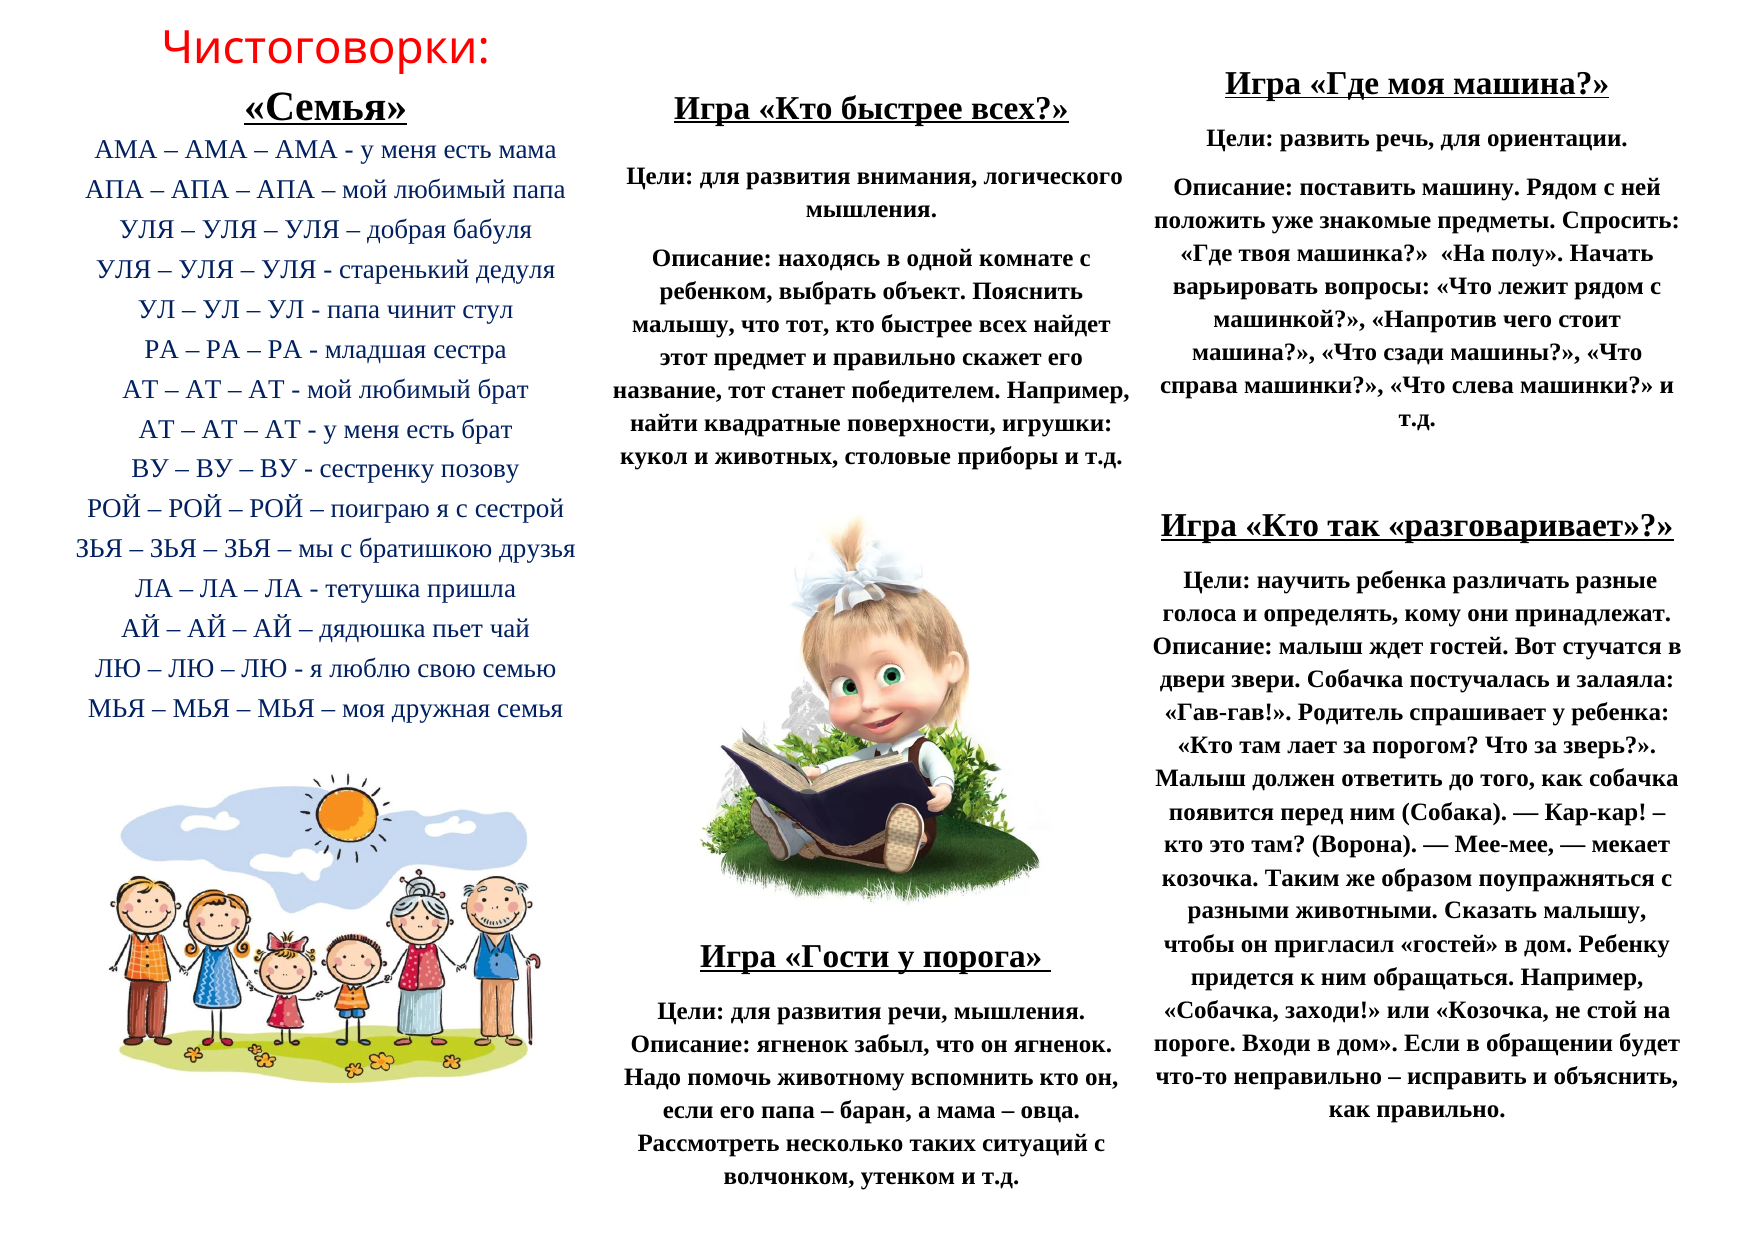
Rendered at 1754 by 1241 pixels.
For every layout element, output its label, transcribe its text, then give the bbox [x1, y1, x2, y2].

subtitle ЛА – ЛА – ЛА - тетушка пришла [59, 572, 592, 603]
text Игра «Гости у порога» [605, 936, 1138, 975]
text Цели: для развития внимания, логического мышления. [605, 161, 1138, 223]
subtitle АТ – АТ – АТ - мой любимый брат [59, 373, 592, 404]
text Цели: для развития речи, мышления. Описание: ягненок забыл, что он ягненок. Надо помочь животному вспомнить кто он, если его папа – баран, а мама – овца. Рассмотреть несколько таких ситуаций с волчонком, утенком и т.д. [605, 996, 1138, 1190]
subtitle «Семья» [59, 81, 592, 129]
subtitle ЗЬЯ – ЗЬЯ – ЗЬЯ – мы с братишкою друзья [59, 532, 592, 563]
picture [681, 489, 1062, 907]
text Описание: находясь в одной комнате с ребенком, выбрать объект. Пояснить малышу, что тот, кто быстрее всех найдет этот предмет и правильно скажет его название, тот станет победителем. Например, найти квадратные поверхности, игрушки: кукол и животных, столовые приборы и т.д. [605, 243, 1138, 469]
text Цели: научить ребенка различать разные голоса и определять, кому они принадлежат. Описание: малыш ждет гостей. Вот стучатся в двери звери. Собачка постучалась и залаяла: «Гав-гав!». Родитель спрашивает у ребенка: «Кто там лает за порогом? Что за зверь?». Малыш должен ответить до того, как собачка появится перед ним (Собака). — Кар-кар! – кто это там? (Ворона). — Мее-мее, — мекает козочка. Таким же образом поупражняться с разными животными. Сказать малышу, чтобы он пригласил «гостей» в дом. Ребенку придется к ним обращаться. Например, «Собачка, заходи!» или «Козочка, не стой на пороге. Входи в дом». Если в обращении будет что-то неправильно – исправить и объяснить, как правильно. [1151, 565, 1683, 1122]
subtitle УЛ – УЛ – УЛ - папа чинит стул [59, 293, 592, 324]
subtitle ВУ – ВУ – ВУ - сестренку позову [59, 453, 592, 484]
text Игра «Кто так «разговаривает»?» [1151, 506, 1683, 544]
subtitle ЛЮ – ЛЮ – ЛЮ - я люблю свою семью [59, 652, 592, 683]
text Описание: поставить машину. Рядом с ней положить уже знакомые предметы. Спросить: «Где твоя машинка?» «На полу». Начать варьировать вопросы: «Что лежит рядом с машинкой?», «Напротив чего стоит машина?», «Что сзади машины?», «Что справа машинки?», «Что слева машинки?» и т.д. [1151, 172, 1683, 432]
subtitle РА – РА – РА - младшая сестра [59, 333, 592, 364]
subtitle РОЙ – РОЙ – РОЙ – поиграю я с сестрой [59, 492, 592, 524]
subtitle УЛЯ – УЛЯ – УЛЯ - старенький дедуля [59, 253, 592, 284]
subtitle МЬЯ – МЬЯ – МЬЯ – моя дружная семья [59, 692, 592, 723]
subtitle АПА – АПА – АПА – мой любимый папа [59, 173, 592, 204]
subtitle АЙ – АЙ – АЙ – дядюшка пьет чай [59, 612, 592, 643]
text Игра «Кто быстрее всех?» [605, 88, 1138, 126]
subtitle УЛЯ – УЛЯ – УЛЯ – добрая бабуля [59, 213, 592, 244]
subtitle Чистоговорки: [59, 15, 592, 77]
text Цели: развить речь, для ориентации. [1151, 123, 1683, 152]
picture [108, 771, 542, 1083]
subtitle АМА – АМА – АМА - у меня есть мама [59, 133, 592, 164]
subtitle АТ – АТ – АТ - у меня есть брат [59, 413, 592, 444]
text Игра «Где моя машина?» [1151, 63, 1683, 102]
